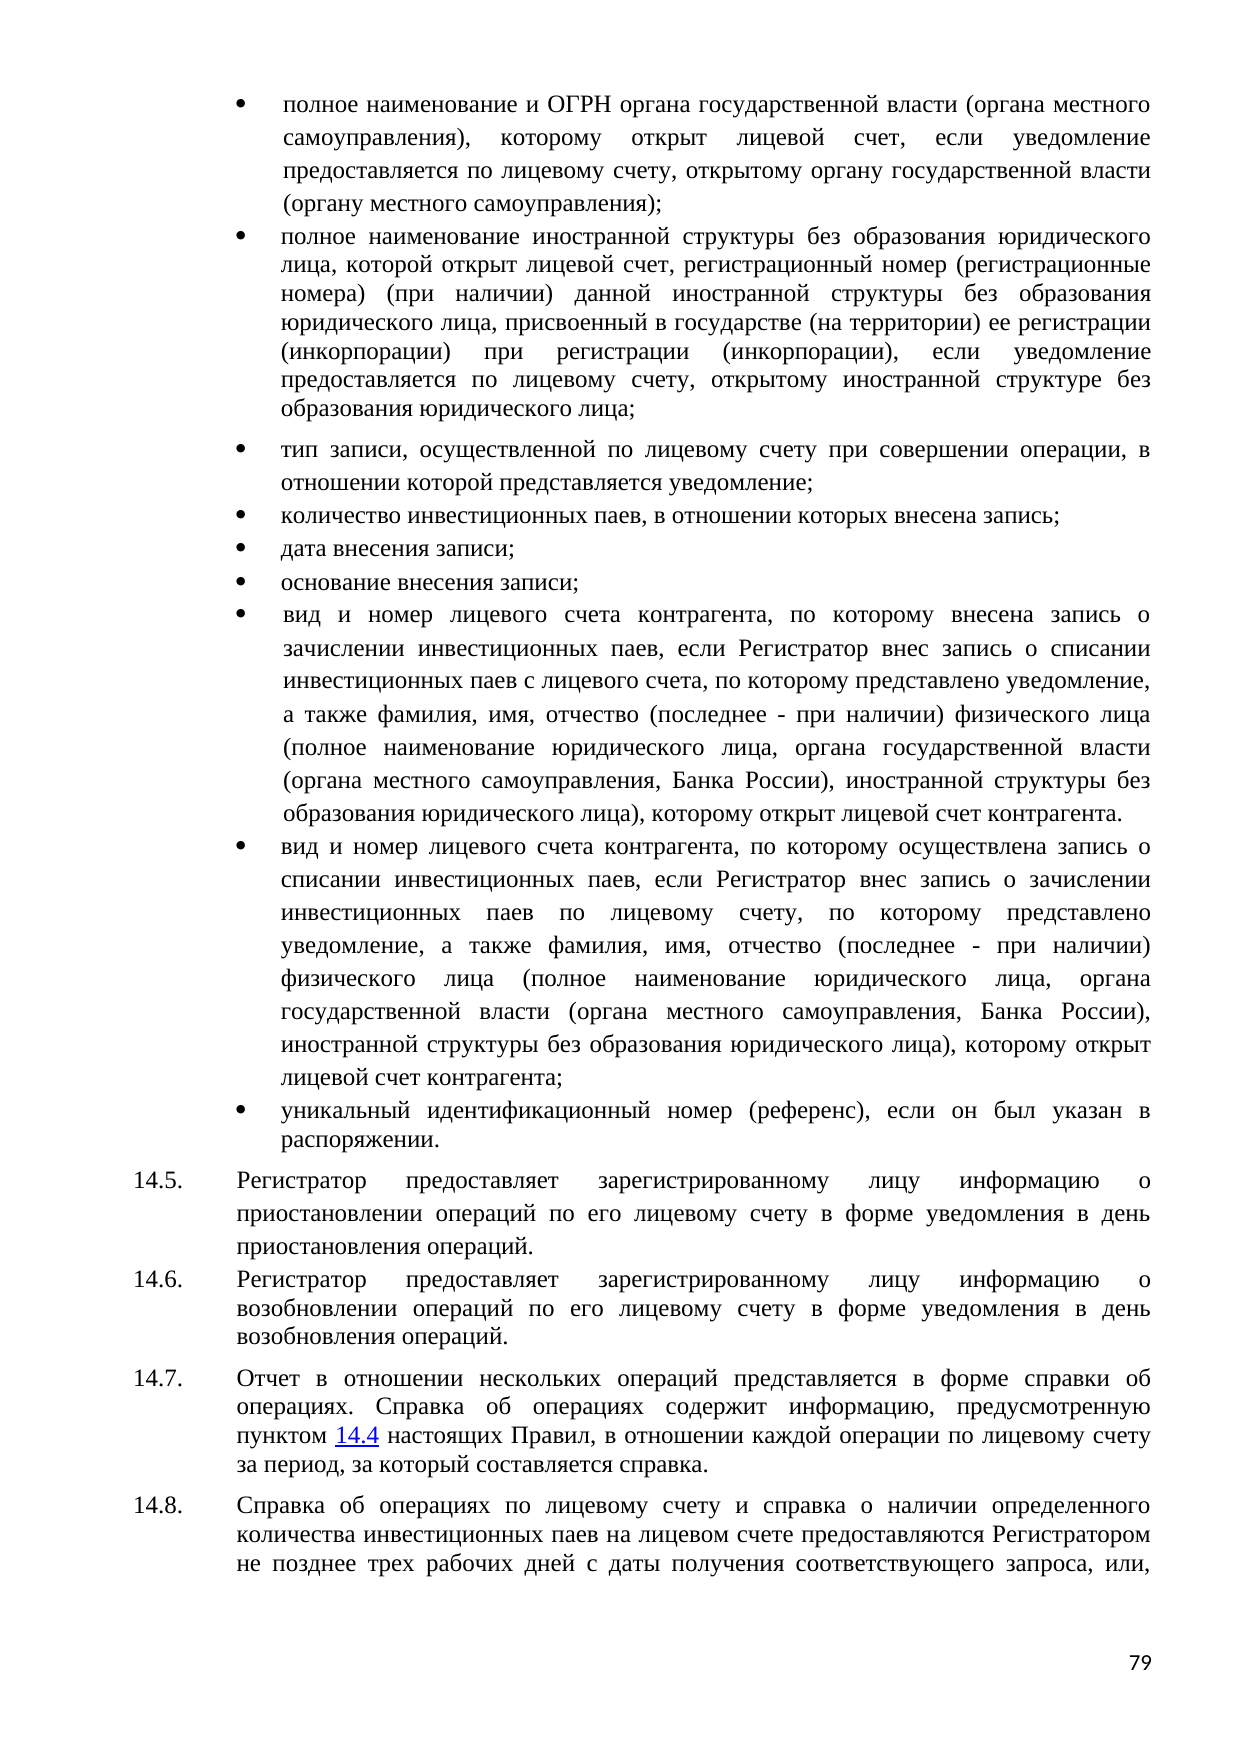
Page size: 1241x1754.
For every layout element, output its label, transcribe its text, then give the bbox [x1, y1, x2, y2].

list тип записи, осуществленной по лицевому счету при совершении операции, в отношении которой представляется уведомление; [236, 434, 1152, 496]
list вид и номер лицевого счета контрагента, по которому осуществлена запись о списании инвестиционных паев, если Регистратор внес запись о зачислении инвестиционных паев по лицевому счету, по которому представлено уведомление, а также фамилия, имя, отчество (последнее - при наличии) физического лица (полное наименование юридического лица, органа государственной власти (органа местного самоуправления, Банка России), иностранной структуры без образования юридического лица), которому открыт лицевой счет контрагента; [236, 831, 1152, 1091]
list основание внесения записи; [236, 567, 1152, 595]
list Регистратор предоставляет зарегистрированному лицу информацию о возобновлении операций по его лицевому счету в форме уведомления в день возобновления операций. [133, 1264, 1152, 1350]
list количество инвестиционных паев, в отношении которых внесена запись; [236, 501, 1152, 529]
list дата внесения записи; [236, 533, 1152, 562]
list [133, 1490, 1152, 1576]
list полное наименование иностранной структуры без образования юридического лица, которой открыт лицевой счет, регистрационный номер (регистрационные номера) (при наличии) данной иностранной структуры без образования юридического лица, присвоенный в государстве (на территории) ее регистрации (инкорпорации) при регистрации (инкорпорации), если уведомление предоставляется по лицевому счету, открытому иностранной структуре без образования юридического лица; [236, 221, 1152, 422]
list Регистратор предоставляет зарегистрированному лицу информацию о приостановлении операций по его лицевому счету в форме уведомления в день приостановления операций. [133, 1165, 1152, 1260]
list Отчет в отношении нескольких операций представляется в форме справки об операциях. Справка об операциях содержит информацию, предусмотренную пунктом 14.4 настоящих Правил, в отношении каждой операции по лицевому счету за период, за который составляется справка. [133, 1363, 1152, 1478]
list вид и номер лицевого счета контрагента, по которому внесена запись о зачислении инвестиционных паев, если Регистратор внес запись о списании инвестиционных паев с лицевого счета, по которому представлено уведомление, а также фамилия, имя, отчество (последнее - при наличии) физического лица (полное наименование юридического лица, органа государственной власти (органа местного самоуправления, Банка России), иностранной структуры без образования юридического лица), которому открыт лицевой счет контрагента. [236, 599, 1152, 826]
list уникальный идентификационный номер (референс), если он был указан в распоряжении. [236, 1095, 1152, 1152]
list полное наименование и ОГРН органа государственной власти (органа местного самоуправления), которому открыт лицевой счет, если уведомление предоставляется по лицевому счету, открытому органу государственной власти (органу местного самоуправления); [236, 89, 1152, 216]
